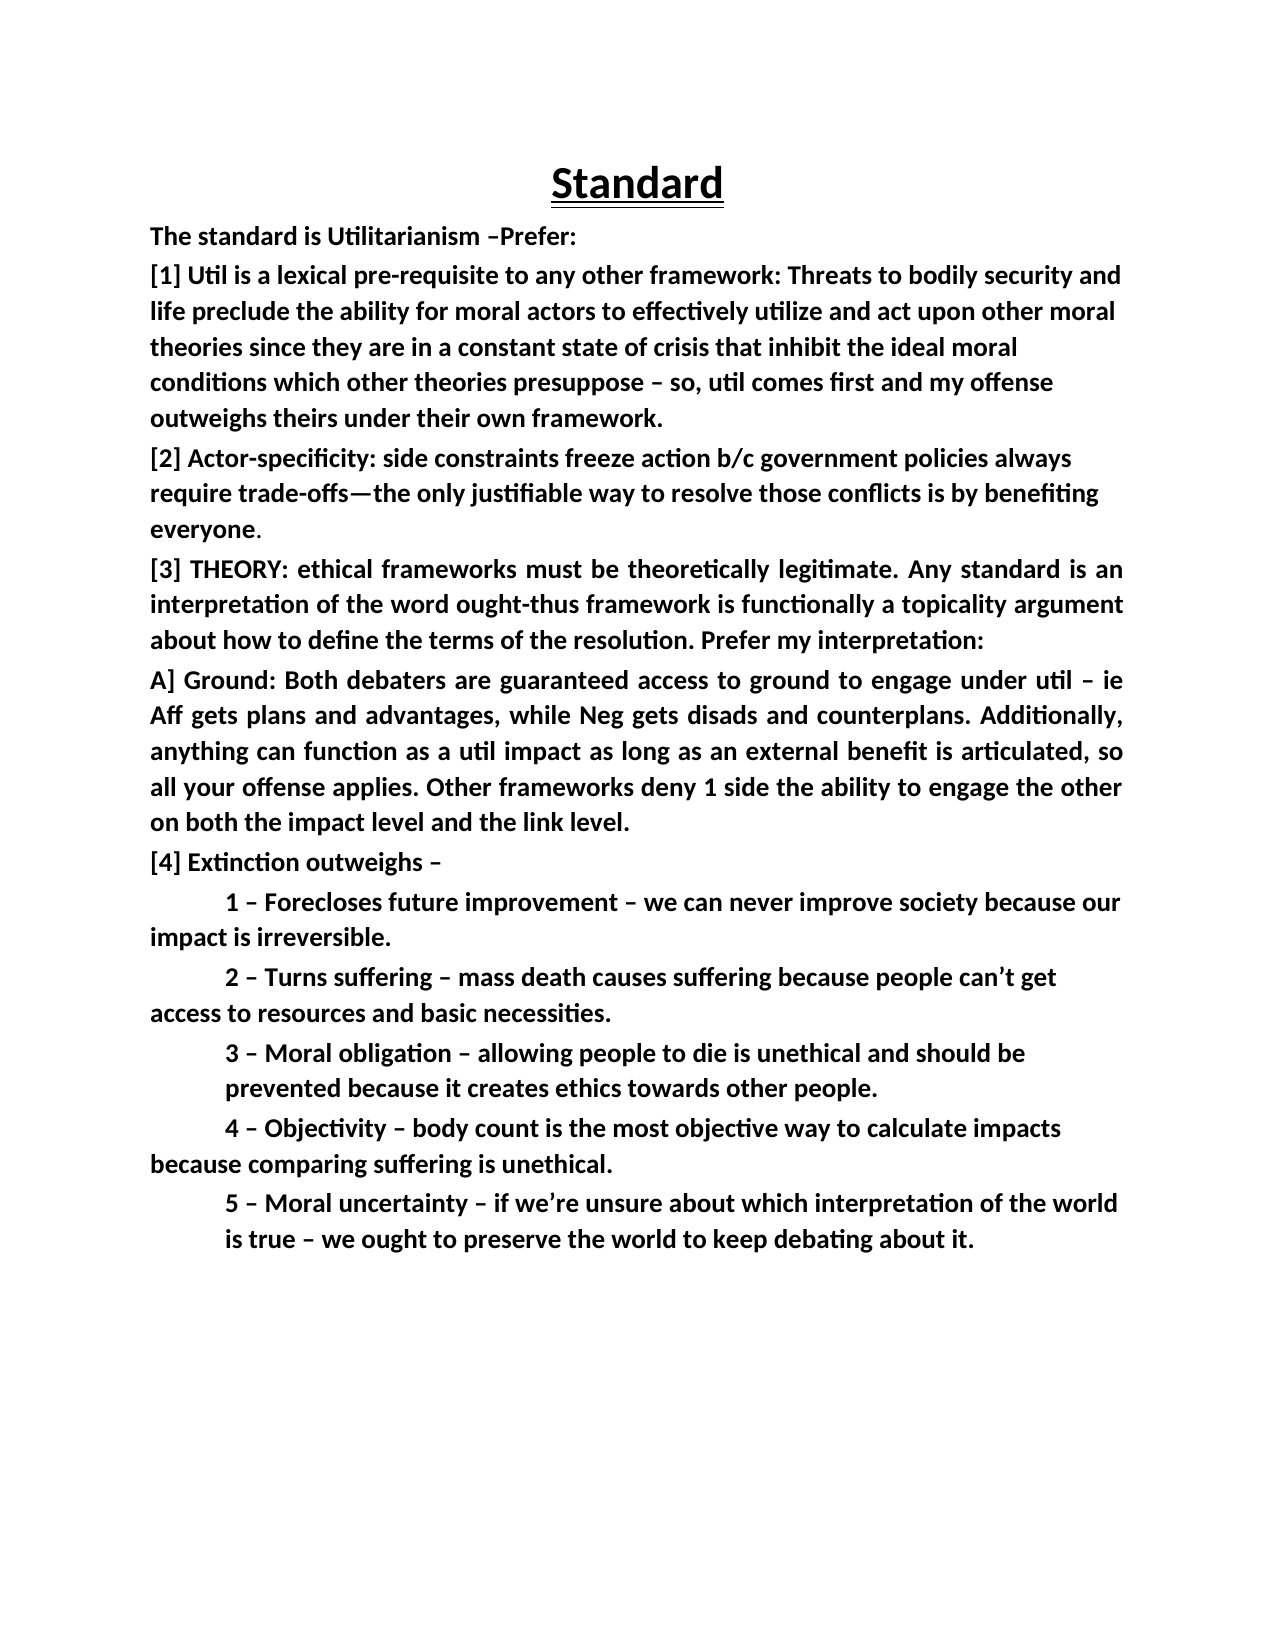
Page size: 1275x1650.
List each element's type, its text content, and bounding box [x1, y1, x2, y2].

subtitle Standard [150, 154, 1125, 210]
text The standard is Utilitarianism –Prefer: [150, 219, 1125, 252]
text A] Ground: Both debaters are guaranteed access to ground to engage under util – ie Aff gets plans and advantages, while Neg gets disads and counterplans. Additionally, anything can function as a util impact as long as an external benefit is articulated, so all your offense applies. Other frameworks deny 1 side the ability to engage the other on both the impact level and the link level. [150, 663, 1125, 838]
text [2] Actor-specificity: side constraints freeze action b/c government policies always require trade-offs—the only justifiable way to resolve those conflicts is by benefiting everyone. [150, 441, 1125, 545]
text 4 – Objectivity – body count is the most objective way to calculate impacts because comparing suffering is unethical. [150, 1111, 1125, 1180]
text 5 – Moral uncertainty – if we’re unsure about which interpretation of the world is true – we ought to preserve the world to keep debating about it. [225, 1187, 1125, 1255]
text [1] Util is a lexical pre-requisite to any other framework: Threats to bodily security and life preclude the ability for moral actors to effectively utilize and act upon other moral theories since they are in a constant state of crisis that inhibit the ideal moral conditions which other theories presuppose – so, util comes first and my offense outweighs theirs under their own framework. [150, 258, 1125, 434]
text 2 – Turns suffering – mass death causes suffering because people can’t get access to resources and basic necessities. [150, 960, 1125, 1029]
text 3 – Moral obligation – allowing people to die is unethical and should be prevented because it creates ethics towards other people. [225, 1036, 1125, 1104]
text 1 – Forecloses future improvement – we can never improve society because our impact is irreversible. [150, 885, 1125, 953]
text [4] Extinction outweighs – [150, 845, 1125, 878]
text [3] THEORY: ethical frameworks must be theoretically legitimate. Any standard is an interpretation of the word ought-thus framework is functionally a topicality argument about how to define the terms of the resolution. Prefer my interpretation: [150, 552, 1125, 656]
